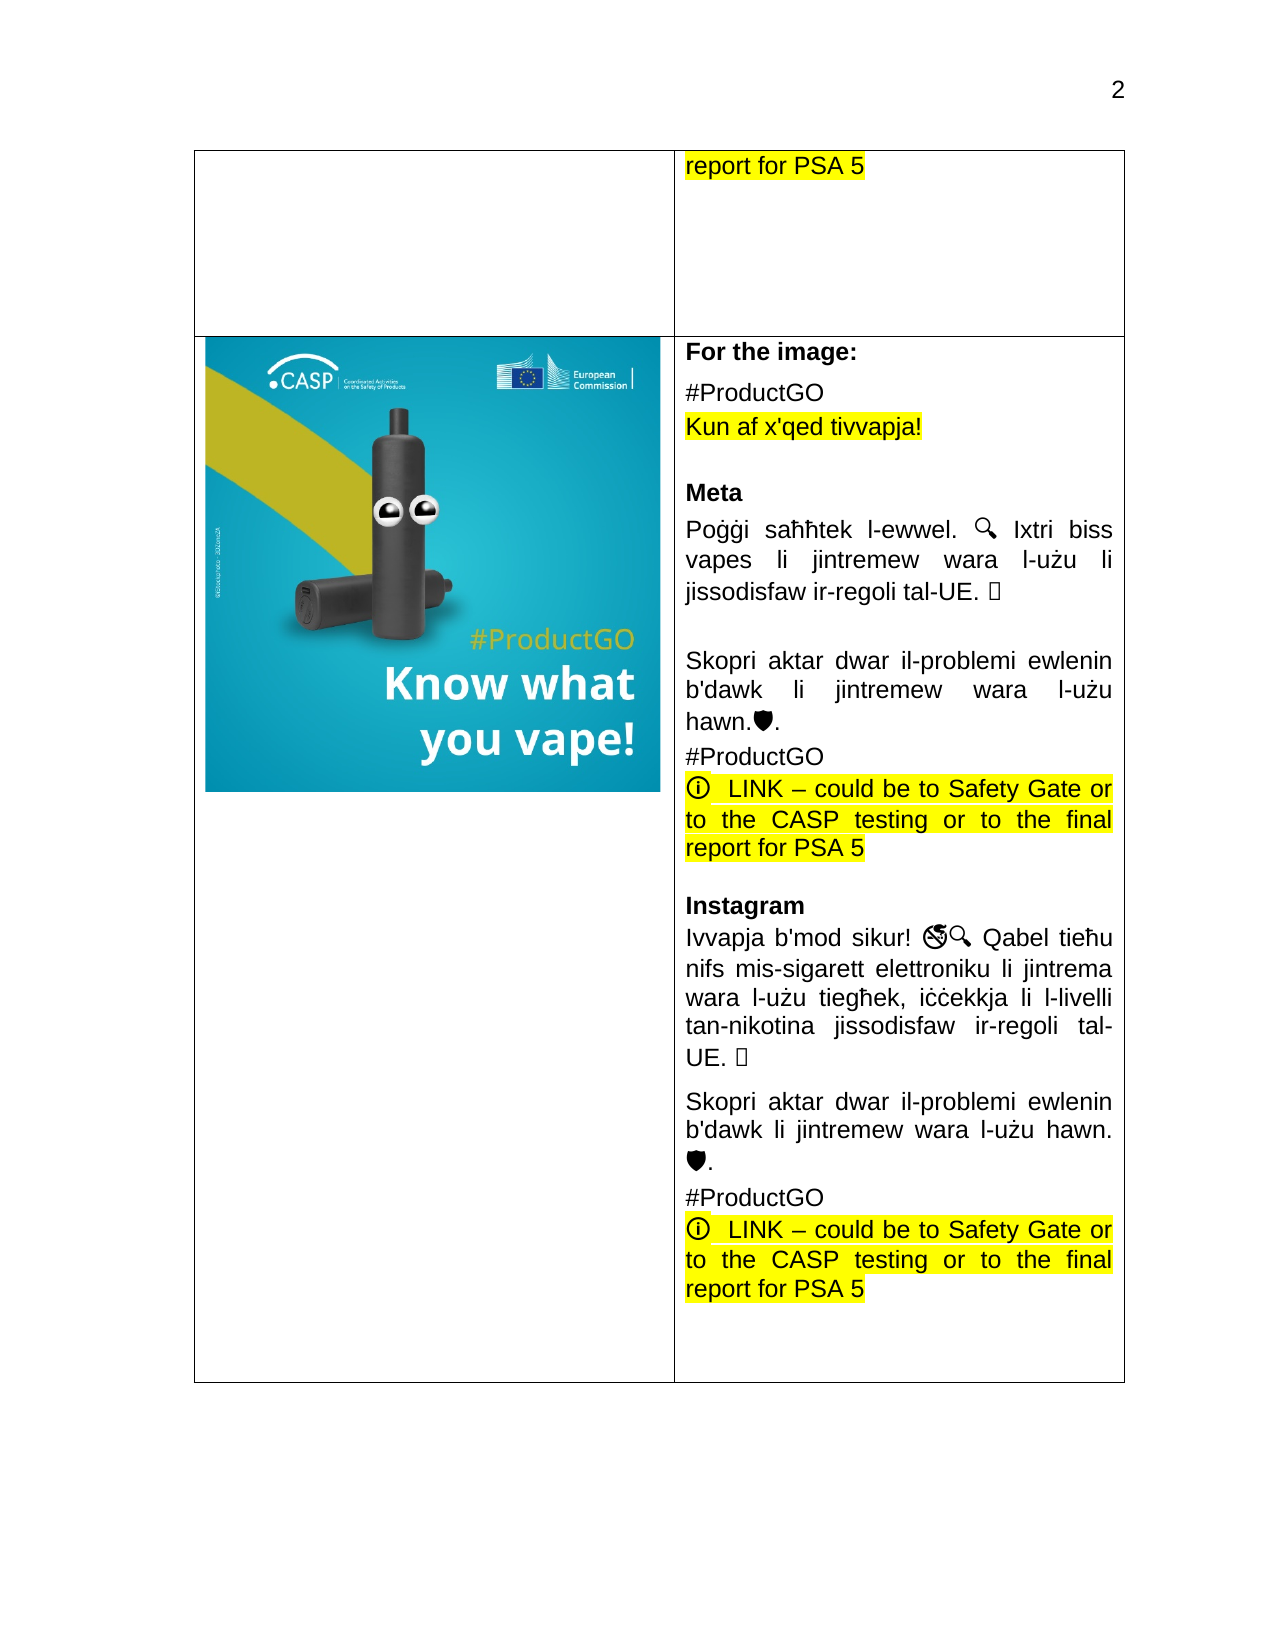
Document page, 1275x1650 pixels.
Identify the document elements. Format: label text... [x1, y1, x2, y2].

picture [205, 337, 661, 792]
table_cell [195, 151, 674, 336]
table_cell For the image: #ProductGO Kun af x'qed tivvapja! Meta Poġġi saħħtek l-ewwel. 🔍 Ixtri biss vapes li jintremew wara l-użu li jissodisfaw ir-regoli tal-UE. 💪 Skopri aktar dwar il-problemi ewlenin b'dawk li jintremew wara l-użu hawn.🛡️. #ProductGO 🛈 LINK – could be to Safety Gate or to the CASP testing or to the final report for PSA 5 Instagram Ivvapja b'mod sikur! 🚭🔍 Qabel tieħu nifs mis-sigarett elettroniku li jintrema wara l-użu tiegħek, iċċekkja li l-livelli tan-nikotina jissodisfaw ir-regoli tal-UE. 💪 Skopri aktar dwar il-problemi ewlenin b'dawk li jintremew wara l-użu hawn. 🛡️. #ProductGO 🛈 LINK – could be to Safety Gate or to the CASP testing or to the final report for PSA 5 [675, 337, 1124, 1382]
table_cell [675, 151, 1124, 336]
table_cell [195, 337, 674, 1382]
